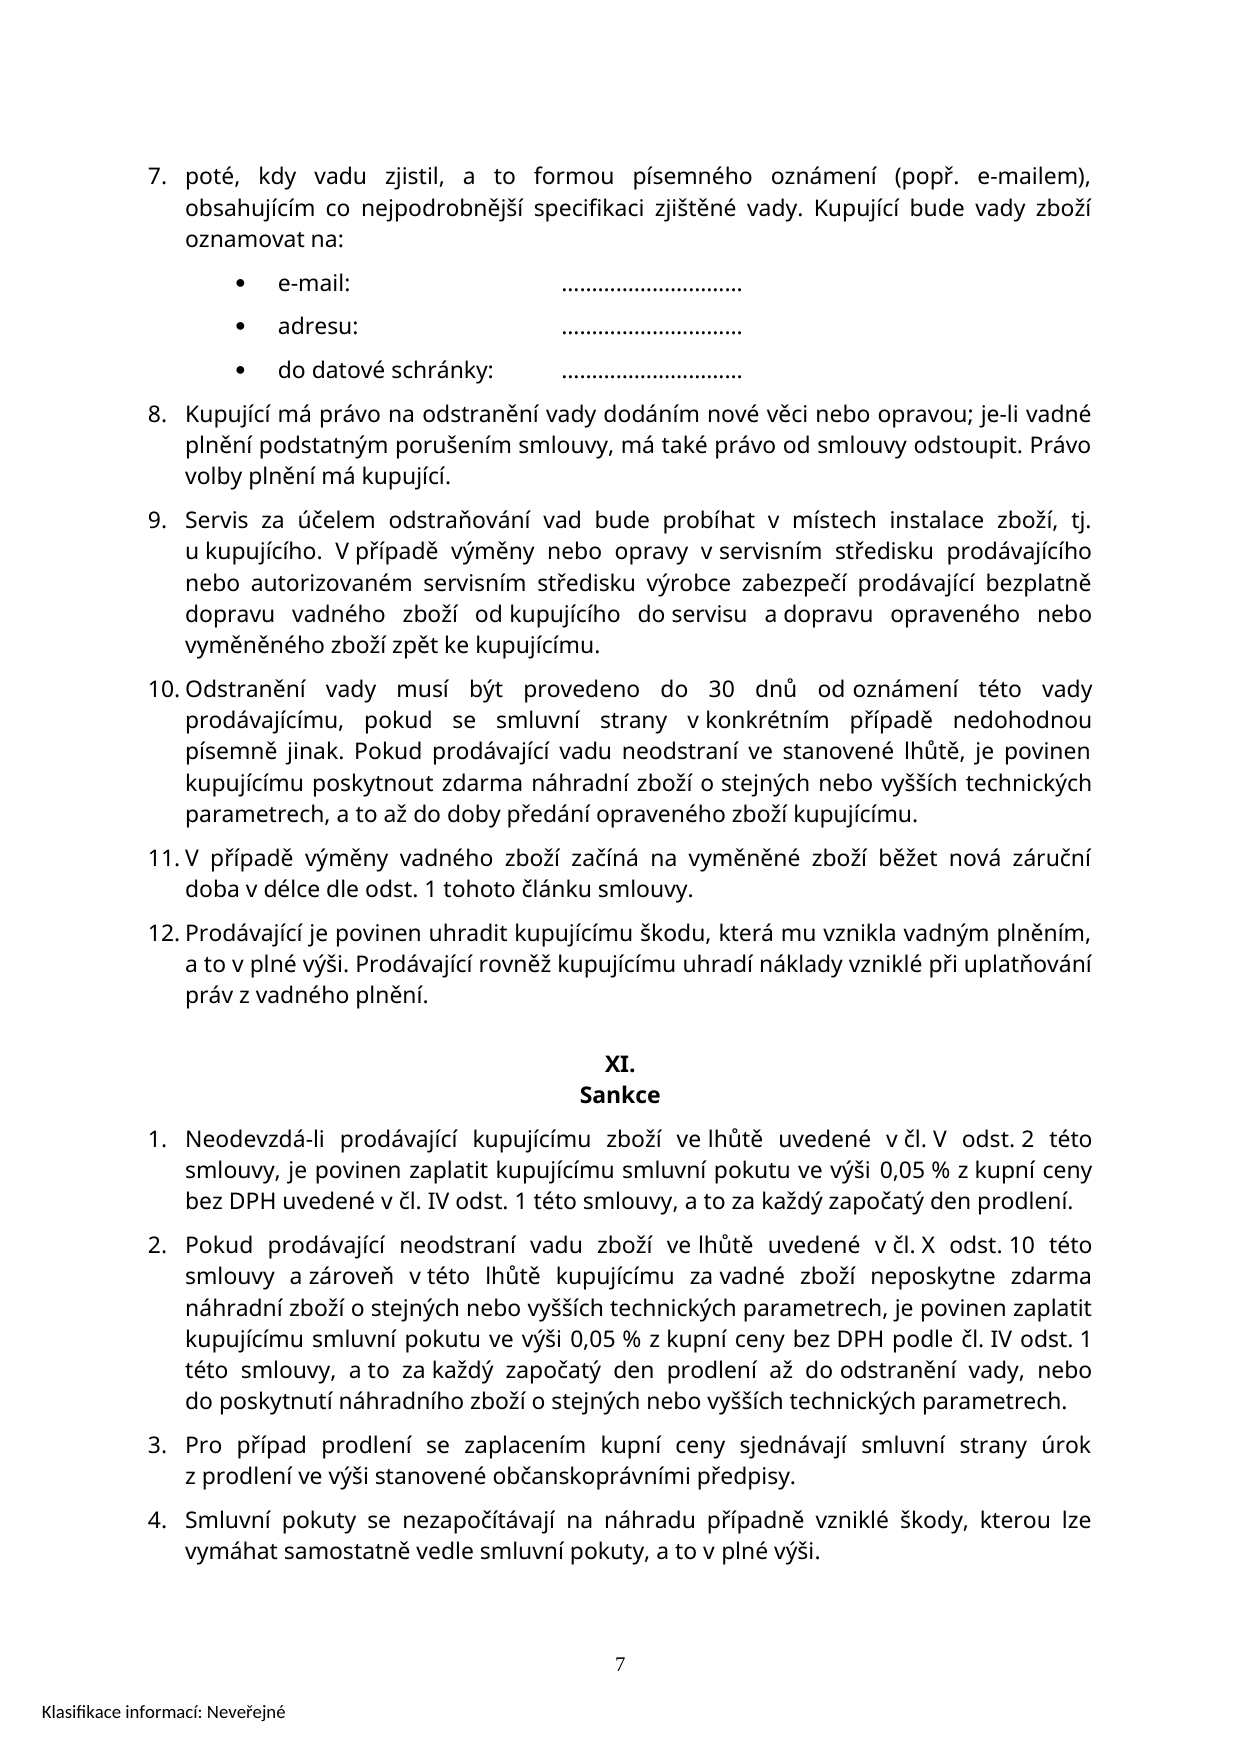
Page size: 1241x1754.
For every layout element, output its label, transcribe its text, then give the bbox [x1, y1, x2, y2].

list Neodevzdá-li prodávající kupujícímu zboží ve lhůtě uvedené v čl. V odst. 2 této smlouvy, je povinen zaplatit kupujícímu smluvní pokutu ve výši 0,05 % z kupní ceny bez DPH uvedené v čl. IV odst. 1 této smlouvy, a to za každý započatý den prodlení. [148, 1123, 1092, 1216]
list poté, kdy vadu zjistil, a to formou písemného oznámení (popř. e-mailem), obsahujícím co nejpodrobnější specifikaci zjištěné vady. Kupující bude vady zboží oznamovat na: [148, 160, 1092, 254]
list Servis za účelem odstraňování vad bude probíhat v místech instalace zboží, tj. u kupujícího. V případě výměny nebo opravy v servisním středisku prodávajícího nebo autorizovaném servisním středisku výrobce zabezpečí prodávající bezplatně dopravu vadného zboží od kupujícího do servisu a dopravu opraveného nebo vyměněného zboží zpět ke kupujícímu. [148, 504, 1092, 660]
list V případě výměny vadného zboží začíná na vyměněné zboží běžet nová záruční doba v délce dle odst. 1 tohoto článku smlouvy. [148, 841, 1092, 904]
list Prodávající je povinen uhradit kupujícímu škodu, která mu vznikla vadným plněním, a to v plné výši. Prodávající rovněž kupujícímu uhradí náklady vzniklé při uplatňování práv z vadného plnění. [148, 916, 1092, 1010]
list adresu: ………………………… [236, 310, 1092, 341]
list Kupující má právo na odstranění vady dodáním nové věci nebo opravou; je-li vadné plnění podstatným porušením smlouvy, má také právo od smlouvy odstoupit. Právo volby plnění má kupující. [148, 398, 1092, 491]
list Odstranění vady musí být provedeno do 30 dnů od oznámení této vady prodávajícímu, pokud se smluvní strany v konkrétním případě nedohodnou písemně jinak. Pokud prodávající vadu neodstraní ve stanovené lhůtě, je povinen kupujícímu poskytnout zdarma náhradní zboží o stejných nebo vyšších technických parametrech, a to až do doby předání opraveného zboží kupujícímu. [148, 673, 1092, 829]
list Smluvní pokuty se nezapočítávají na náhradu případně vzniklé škody, kterou lze vymáhat samostatně vedle smluvní pokuty, a to v plné výši. [148, 1504, 1092, 1566]
list do datové schránky: ………………………… [236, 354, 1092, 385]
list e-mail: ………………………… [236, 266, 1092, 298]
text XI. Sankce [148, 1048, 1092, 1110]
list Pro případ prodlení se zaplacením kupní ceny sjednávají smluvní strany úrok z prodlení ve výši stanovené občanskoprávními předpisy. [148, 1429, 1092, 1491]
list Pokud prodávající neodstraní vadu zboží ve lhůtě uvedené v čl. X odst. 10 této smlouvy a zároveň v této lhůtě kupujícímu za vadné zboží neposkytne zdarma náhradní zboží o stejných nebo vyšších technických parametrech, je povinen zaplatit kupujícímu smluvní pokutu ve výši 0,05 % z kupní ceny bez DPH podle čl. IV odst. 1 této smlouvy, a to za každý započatý den prodlení až do odstranění vady, nebo do poskytnutí náhradního zboží o stejných nebo vyšších technických parametrech. [148, 1229, 1092, 1416]
